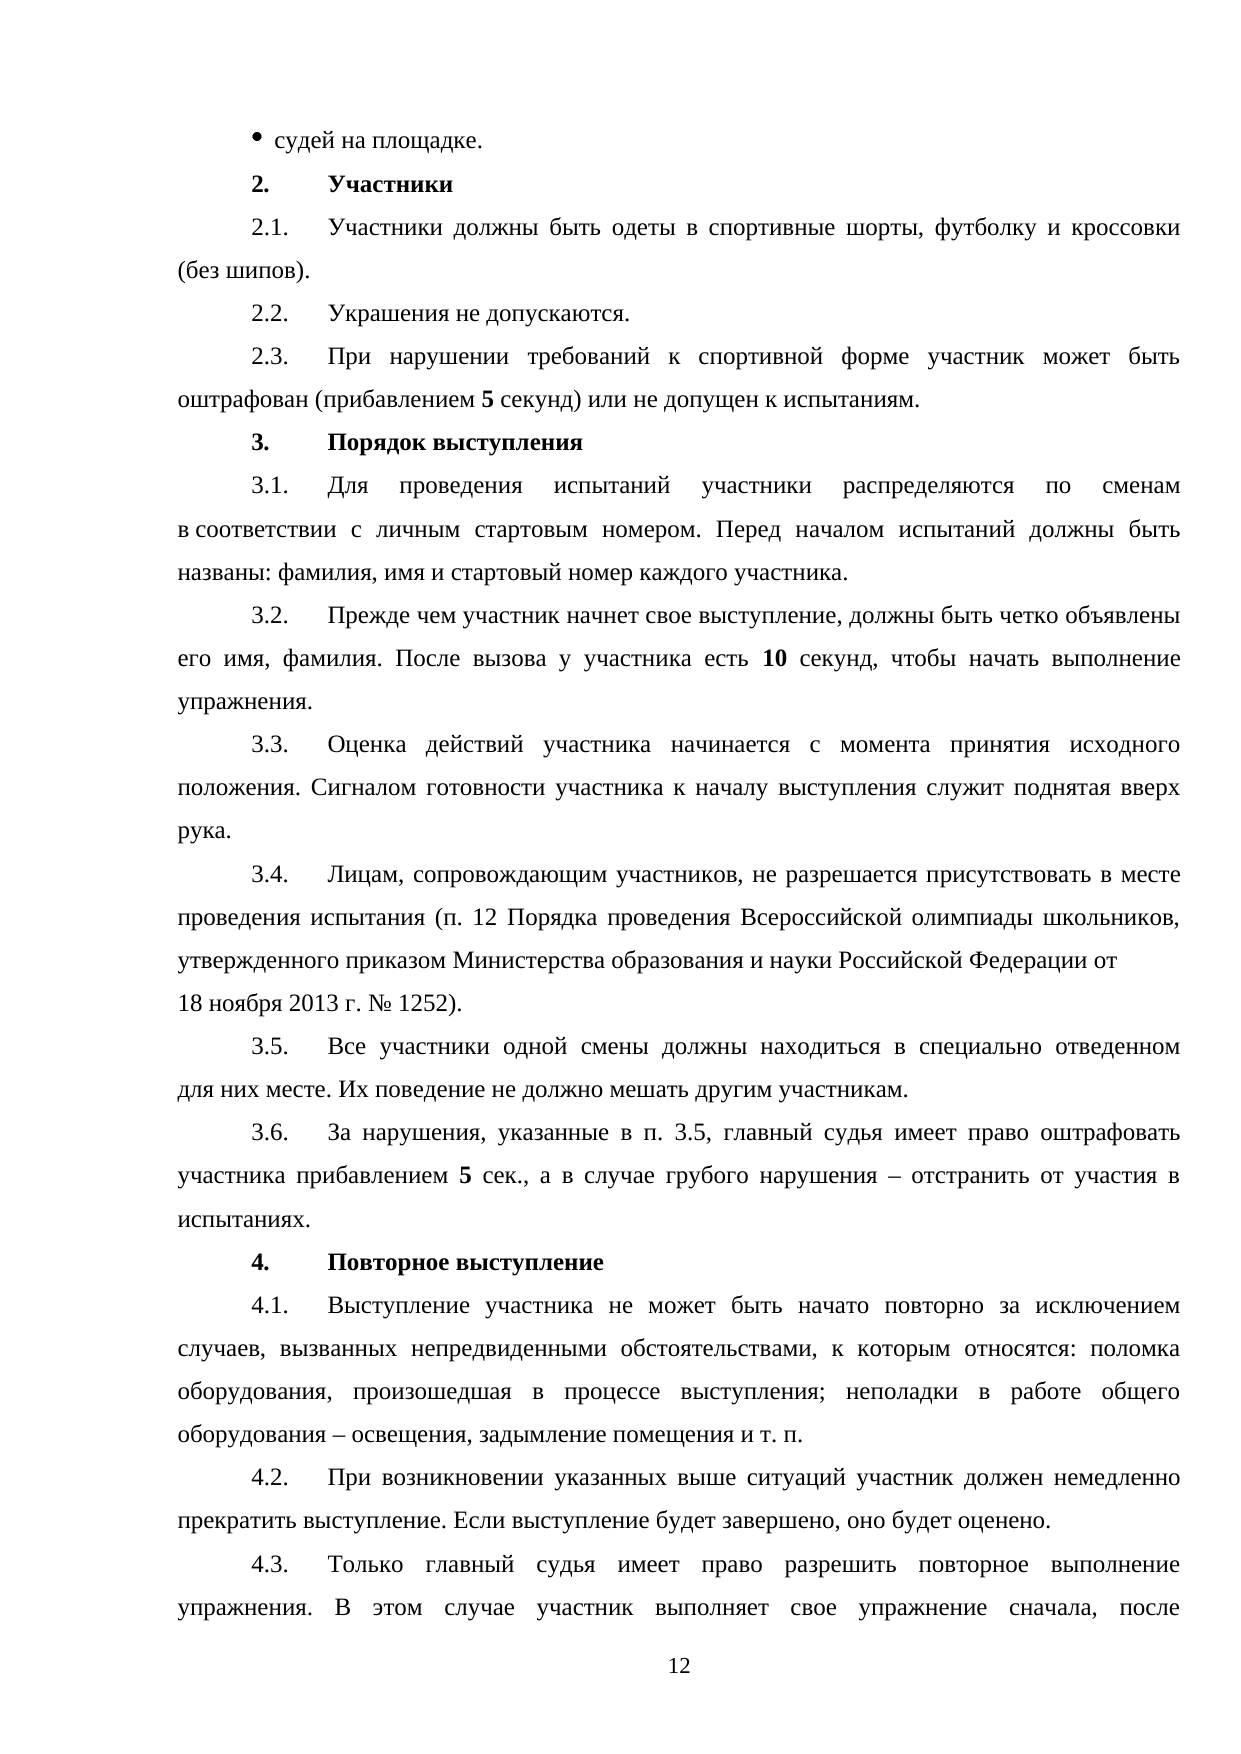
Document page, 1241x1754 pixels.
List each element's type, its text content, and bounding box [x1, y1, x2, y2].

text судей на площадке. [177, 118, 1182, 154]
list За нарушения, указанные в п. 3.5, главный судья имеет право оштрафовать участника прибавлением 5 сек., а в случае грубого нарушения – отстранить от участия в испытаниях. [177, 1117, 1181, 1232]
subtitle Повторное выступление [177, 1247, 1181, 1276]
list Украшения не допускаются. [177, 298, 1181, 327]
list При нарушении требований к спортивной форме участник может быть оштрафован (прибавлением 5 секунд) или не допущен к испытаниям. [177, 341, 1181, 413]
list При возникновении указанных выше ситуаций участник должен немедленно прекратить выступление. Если выступление будет завершено, оно будет оценено. [177, 1462, 1181, 1534]
list Прежде чем участник начнет свое выступление, должны быть четко объявлены его имя, фамилия. После вызова у участника есть 10 секунд, чтобы начать выполнение упражнения. [177, 600, 1181, 715]
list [177, 1549, 1181, 1621]
subtitle Порядок выступления [177, 427, 1181, 456]
list Для проведения испытаний участники распределяются по сменам в соответствии с личным стартовым номером. Перед началом испытаний должны быть названы: фамилия, имя и стартовый номер каждого участника. [177, 471, 1181, 586]
list Оценка действий участника начинается с момента принятия исходного положения. Сигналом готовности участника к началу выступления служит поднятая вверх рука. [177, 729, 1181, 844]
list Выступление участника не может быть начато повторно за исключением случаев, вызванных непредвиденными обстоятельствами, к которым относятся: поломка оборудования, произошедшая в процессе выступления; неполадки в работе общего оборудования – освещения, задымление помещения и т. п. [177, 1290, 1181, 1448]
text 18 ноября 2013 г. № 1252). [177, 988, 1181, 1017]
picture [251, 118, 274, 149]
subtitle Участники [177, 169, 1181, 197]
list Лицам, сопровождающим участников, не разрешается присутствовать в месте проведения испытания (п. 12 Порядка проведения Всероссийской олимпиады школьников, утвержденного приказом Министерства образования и науки Российской Федерации от [177, 859, 1181, 974]
list Участники должны быть одеты в спортивные шорты, футболку и кроссовки (без шипов). [177, 212, 1181, 284]
list Все участники одной смены должны находиться в специально отведенном для них месте. Их поведение не должно мешать другим участникам. [177, 1031, 1181, 1103]
